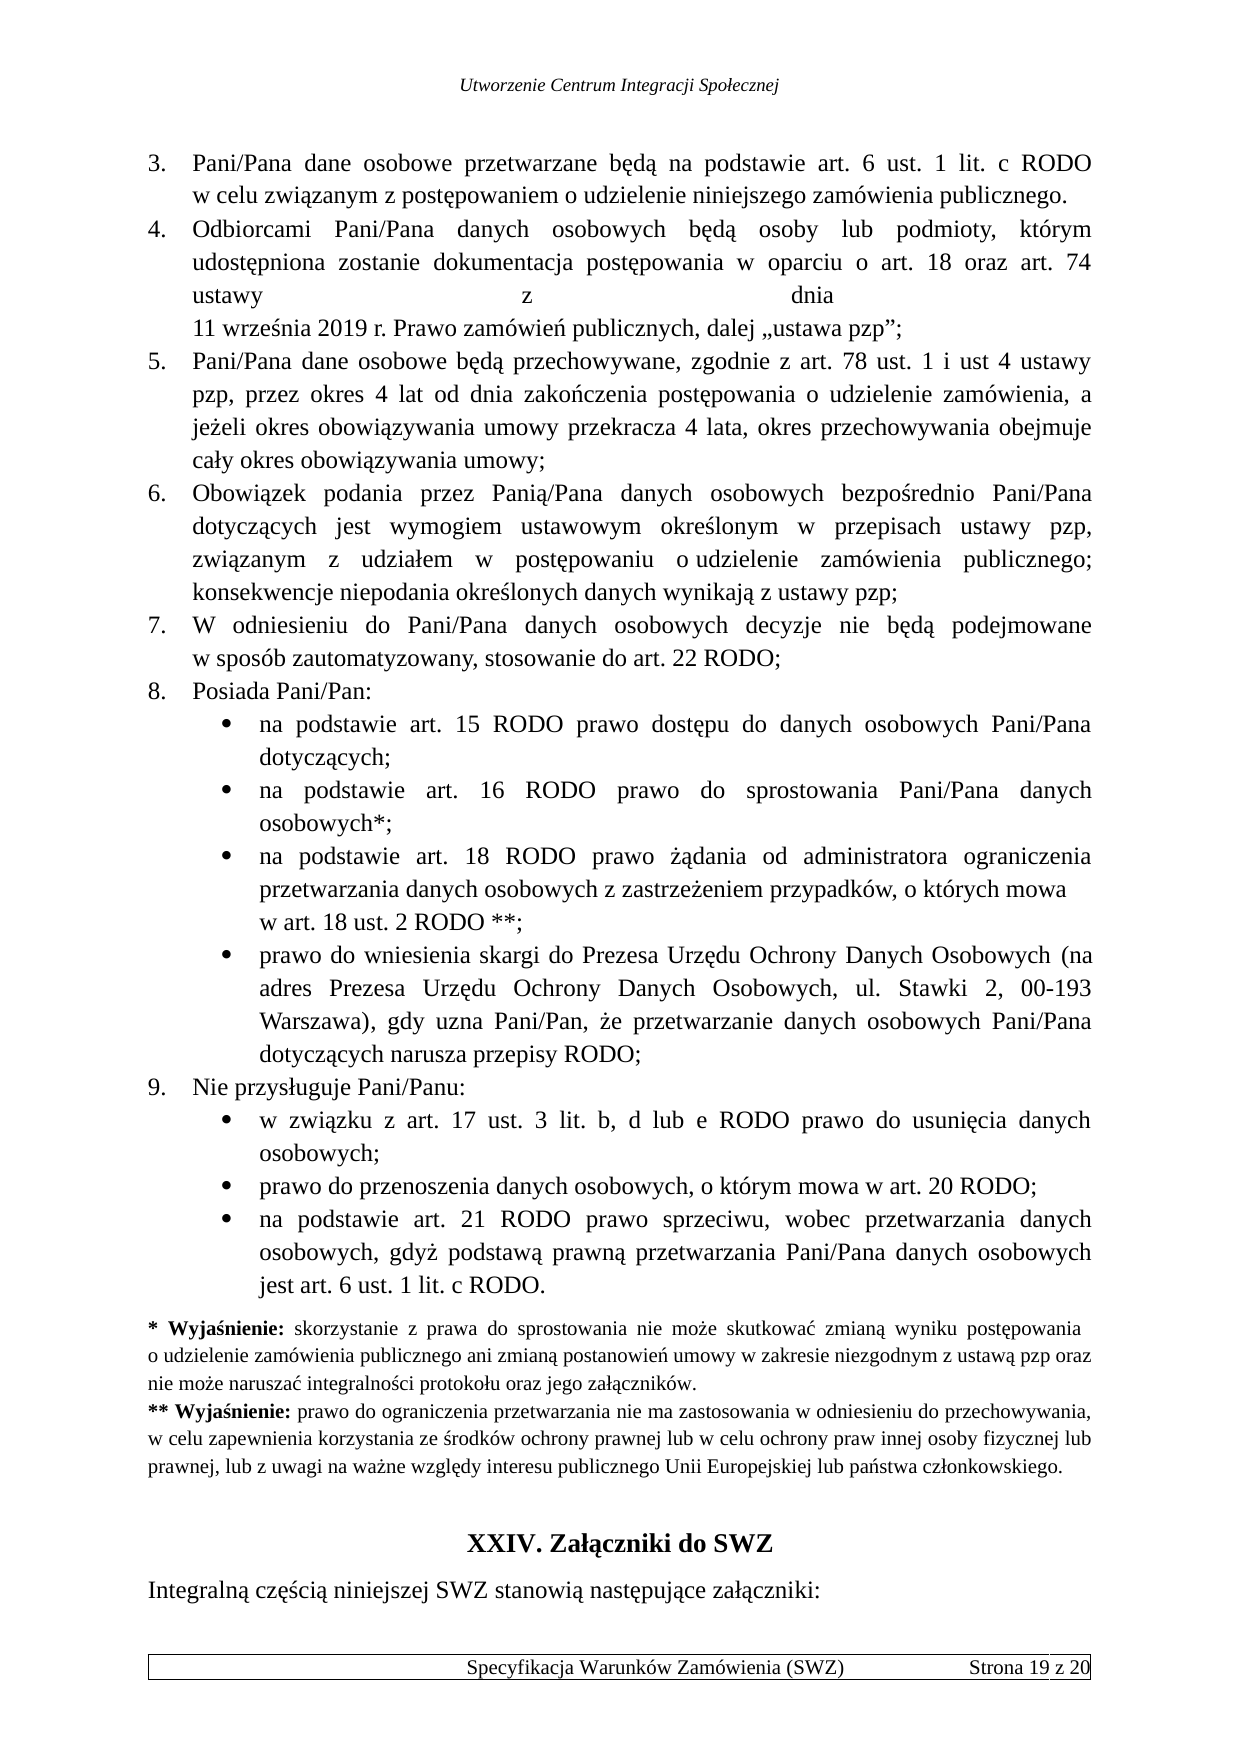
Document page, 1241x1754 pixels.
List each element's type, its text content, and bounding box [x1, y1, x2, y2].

list prawo do wniesienia skargi do Prezesa Urzędu Ochrony Danych Osobowych (na adres Prezesa Urzędu Ochrony Danych Osobowych, ul. Stawki 2, 00-193 Warszawa), gdy uzna Pani/Pan, że przetwarzanie danych osobowych Pani/Pana dotyczących narusza przepisy RODO; [222, 940, 1093, 1068]
text XXIV. Załączniki do SWZ [148, 1527, 1093, 1558]
list W odniesieniu do Pani/Pana danych osobowych decyzje nie będą podejmowane w sposób zautomatyzowany, stosowanie do art. 22 RODO; [148, 610, 1093, 672]
list na podstawie art. 15 RODO prawo dostępu do danych osobowych Pani/Pana dotyczących; [222, 709, 1093, 771]
list Odbiorcami Pani/Pana danych osobowych będą osoby lub podmioty, którym udostępniona zostanie dokumentacja postępowania w oparciu o art. 18 oraz art. 74 ustawy z dnia 11 września 2019 r. Prawo zamówień publicznych, dalej „ustawa pzp”; [148, 214, 1093, 341]
list w związku z art. 17 ust. 3 lit. b, d lub e RODO prawo do usunięcia danych osobowych; [222, 1105, 1093, 1167]
text Integralną częścią niniejszej SWZ stanowią następujące załączniki: [148, 1575, 1093, 1604]
text ** Wyjaśnienie: prawo do ograniczenia przetwarzania nie ma zastosowania w odniesieniu do przechowywania, w celu zapewnienia korzystania ze środków ochrony prawnej lub w celu ochrony praw innej osoby fizycznej lub prawnej, lub z uwagi na ważne względy interesu publicznego Unii Europejskiej lub państwa członkowskiego. [148, 1399, 1093, 1478]
list prawo do przenoszenia danych osobowych, o którym mowa w art. 20 RODO; [222, 1171, 1093, 1200]
list Nie przysługuje Pani/Panu: [148, 1072, 1093, 1101]
list Pani/Pana dane osobowe przetwarzane będą na podstawie art. 6 ust. 1 lit. c RODO w celu związanym z postępowaniem o udzielenie niniejszego zamówienia publicznego. [148, 148, 1093, 209]
list Posiada Pani/Pan: [148, 676, 1093, 705]
list Pani/Pana dane osobowe będą przechowywane, zgodnie z art. 78 ust. 1 i ust 4 ustawy pzp, przez okres 4 lat od dnia zakończenia postępowania o udzielenie zamówienia, a jeżeli okres obowiązywania umowy przekracza 4 lata, okres przechowywania obejmuje cały okres obowiązywania umowy; [148, 346, 1093, 473]
list na podstawie art. 16 RODO prawo do sprostowania Pani/Pana danych osobowych*; [222, 775, 1093, 837]
list na podstawie art. 21 RODO prawo sprzeciwu, wobec przetwarzania danych osobowych, gdyż podstawą prawną przetwarzania Pani/Pana danych osobowych jest art. 6 ust. 1 lit. c RODO. [222, 1204, 1093, 1299]
list Obowiązek podania przez Panią/Pana danych osobowych bezpośrednio Pani/Pana dotyczących jest wymogiem ustawowym określonym w przepisach ustawy pzp, związanym z udziałem w postępowaniu o udzielenie zamówienia publicznego; konsekwencje niepodania określonych danych wynikają z ustawy pzp; [148, 478, 1093, 606]
text * Wyjaśnienie: skorzystanie z prawa do sprostowania nie może skutkować zmianą wyniku postępowania o udzielenie zamówienia publicznego ani zmianą postanowień umowy w zakresie niezgodnym z ustawą pzp oraz nie może naruszać integralności protokołu oraz jego załączników. [148, 1316, 1093, 1395]
list na podstawie art. 18 RODO prawo żądania od administratora ograniczenia przetwarzania danych osobowych z zastrzeżeniem przypadków, o których mowa w art. 18 ust. 2 RODO **; [222, 841, 1093, 936]
